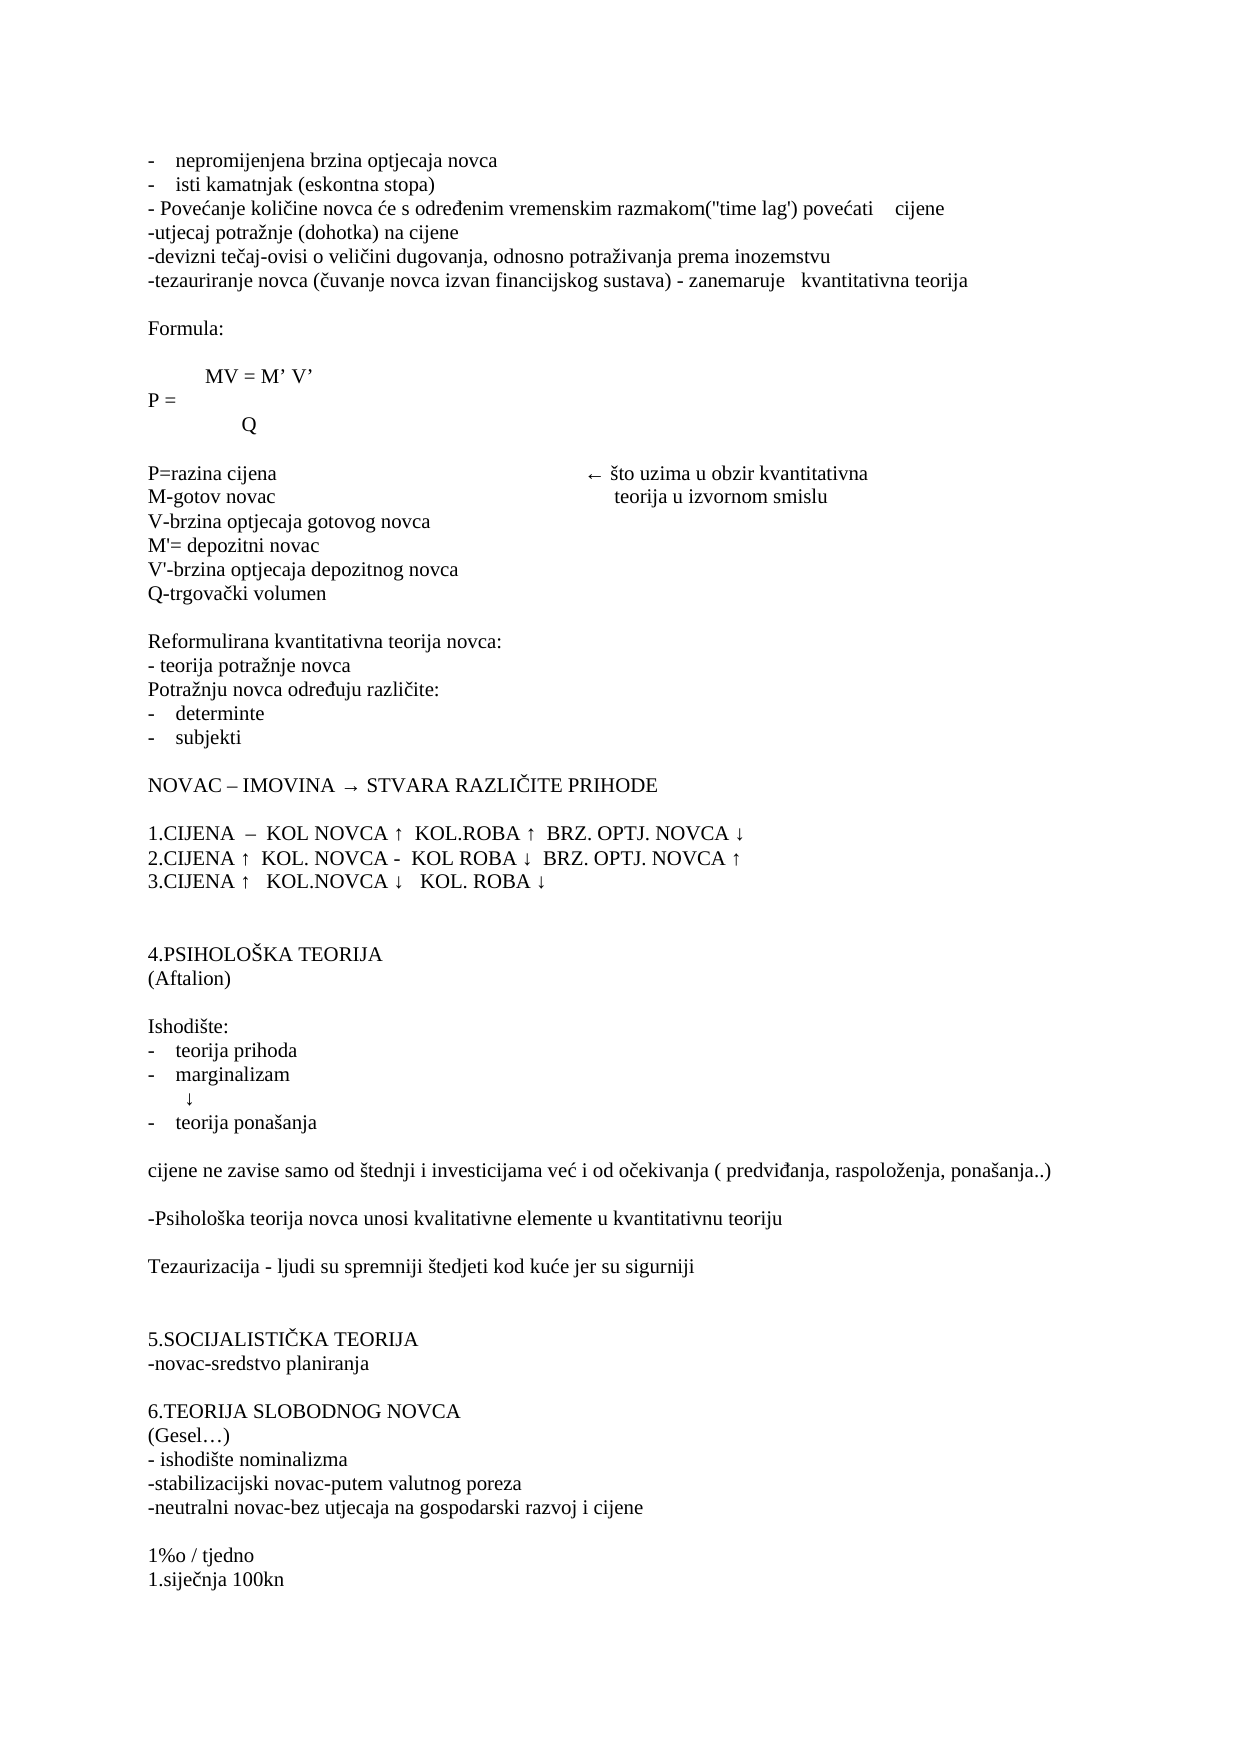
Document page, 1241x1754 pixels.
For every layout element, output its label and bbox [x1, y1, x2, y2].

text [148, 148, 1093, 1591]
